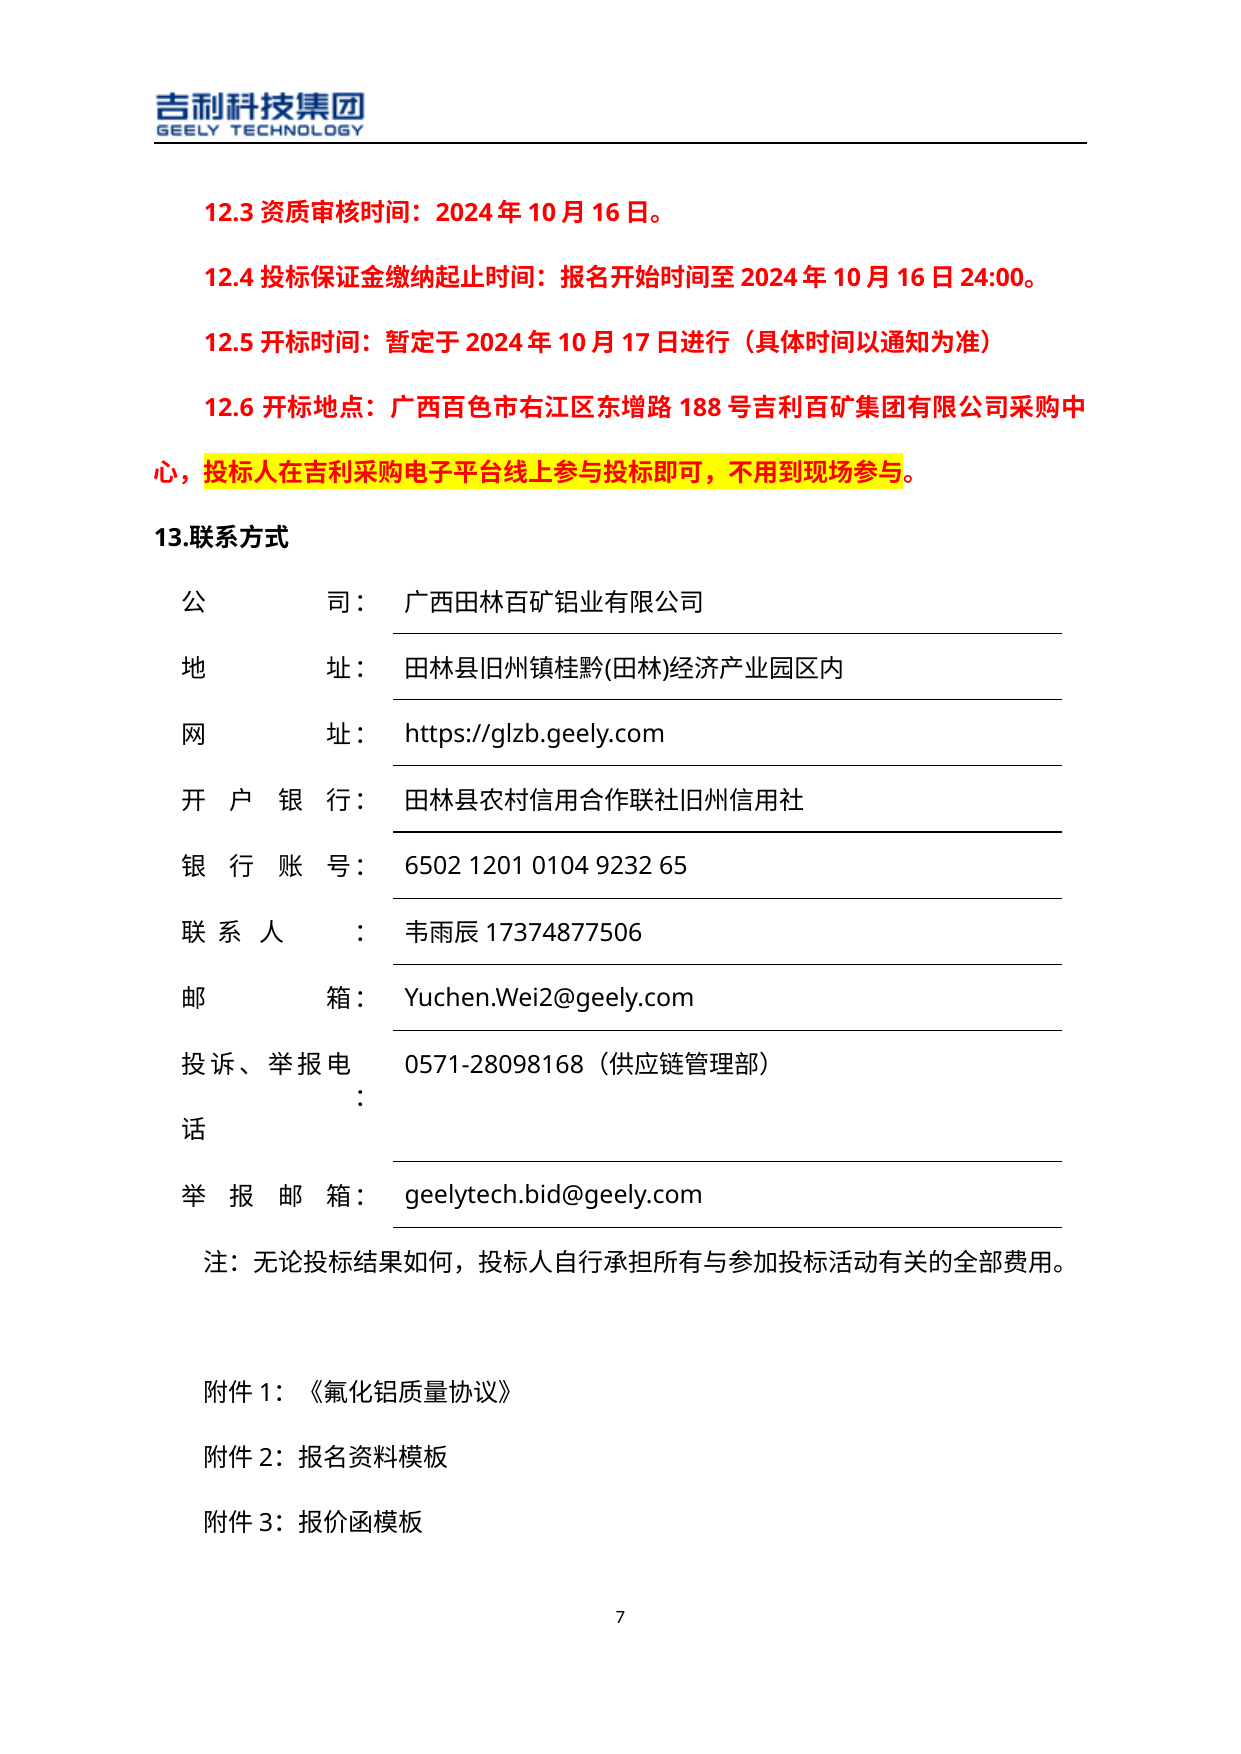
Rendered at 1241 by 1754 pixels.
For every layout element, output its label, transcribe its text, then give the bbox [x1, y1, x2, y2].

table_cell 0571-28098168（供应链管理部） [393, 1031, 1062, 1161]
text 附件3：报价函模板 [153, 1488, 1087, 1553]
table_cell ： [354, 699, 393, 765]
text 附件2：报名资料模板 [153, 1423, 1087, 1488]
table_header ： [354, 568, 393, 633]
table_cell 联 系 人 [178, 898, 354, 963]
picture [153, 88, 368, 141]
text 注：无论投标结果如何，投标人自行承担所有与参加投标活动有关的全部费用。 [153, 1228, 1087, 1293]
table_cell ： [354, 898, 393, 963]
text 12.3 资质审核时间：2024年10月16日。 [153, 178, 1087, 243]
table_cell ： [354, 765, 393, 831]
text 12.5 开标时间：暂定于2024年10月17日进行（具体时间以通知为准） [153, 308, 1087, 373]
table_cell 投诉、举报电话 [178, 1030, 354, 1161]
table_cell ： [354, 1161, 393, 1227]
table_cell geelytech.bid@geely.com [393, 1162, 1062, 1227]
text 12.4 投标保证金缴纳起止时间：报名开始时间至2024年10月16日24:00。 [153, 243, 1087, 308]
table_cell 网址 [178, 699, 354, 765]
table_cell 田林县旧州镇桂黔(田林)经济产业园区内 [393, 634, 1062, 699]
table_cell 韦雨辰 17374877506 [393, 899, 1062, 963]
table_cell ： [354, 964, 393, 1029]
list 13.联系方式 [153, 503, 1087, 568]
table_cell 举报邮箱 [178, 1161, 354, 1227]
table_cell 田林县农村信用合作联社旧州信用社 [393, 766, 1062, 831]
table_cell 开户银行 [178, 765, 354, 831]
text 附件1：《氟化铝质量协议》 [153, 1358, 1087, 1423]
table_cell 银行账号 [178, 831, 354, 897]
table_cell ： [354, 633, 393, 699]
table_header 广西田林百矿铝业有限公司 [393, 568, 1062, 633]
table_cell https://glzb.geely.com [393, 700, 1062, 765]
table_header 公司 [178, 568, 354, 633]
table_cell 邮箱 [178, 964, 354, 1029]
text 12.6 开标地点：广西百色市右江区东增路188号吉利百矿集团有限公司采购中心，投标人在吉利采购电子平台线上参与投标即可，不用到现场参与。 [153, 373, 1087, 503]
table_cell 6502 1201 0104 9232 65 [393, 833, 1062, 897]
table_cell 地址 [178, 633, 354, 699]
table_cell Yuchen.Wei2@geely.com [393, 965, 1062, 1029]
table_cell ： [354, 1030, 393, 1161]
table_cell ： [354, 831, 393, 897]
